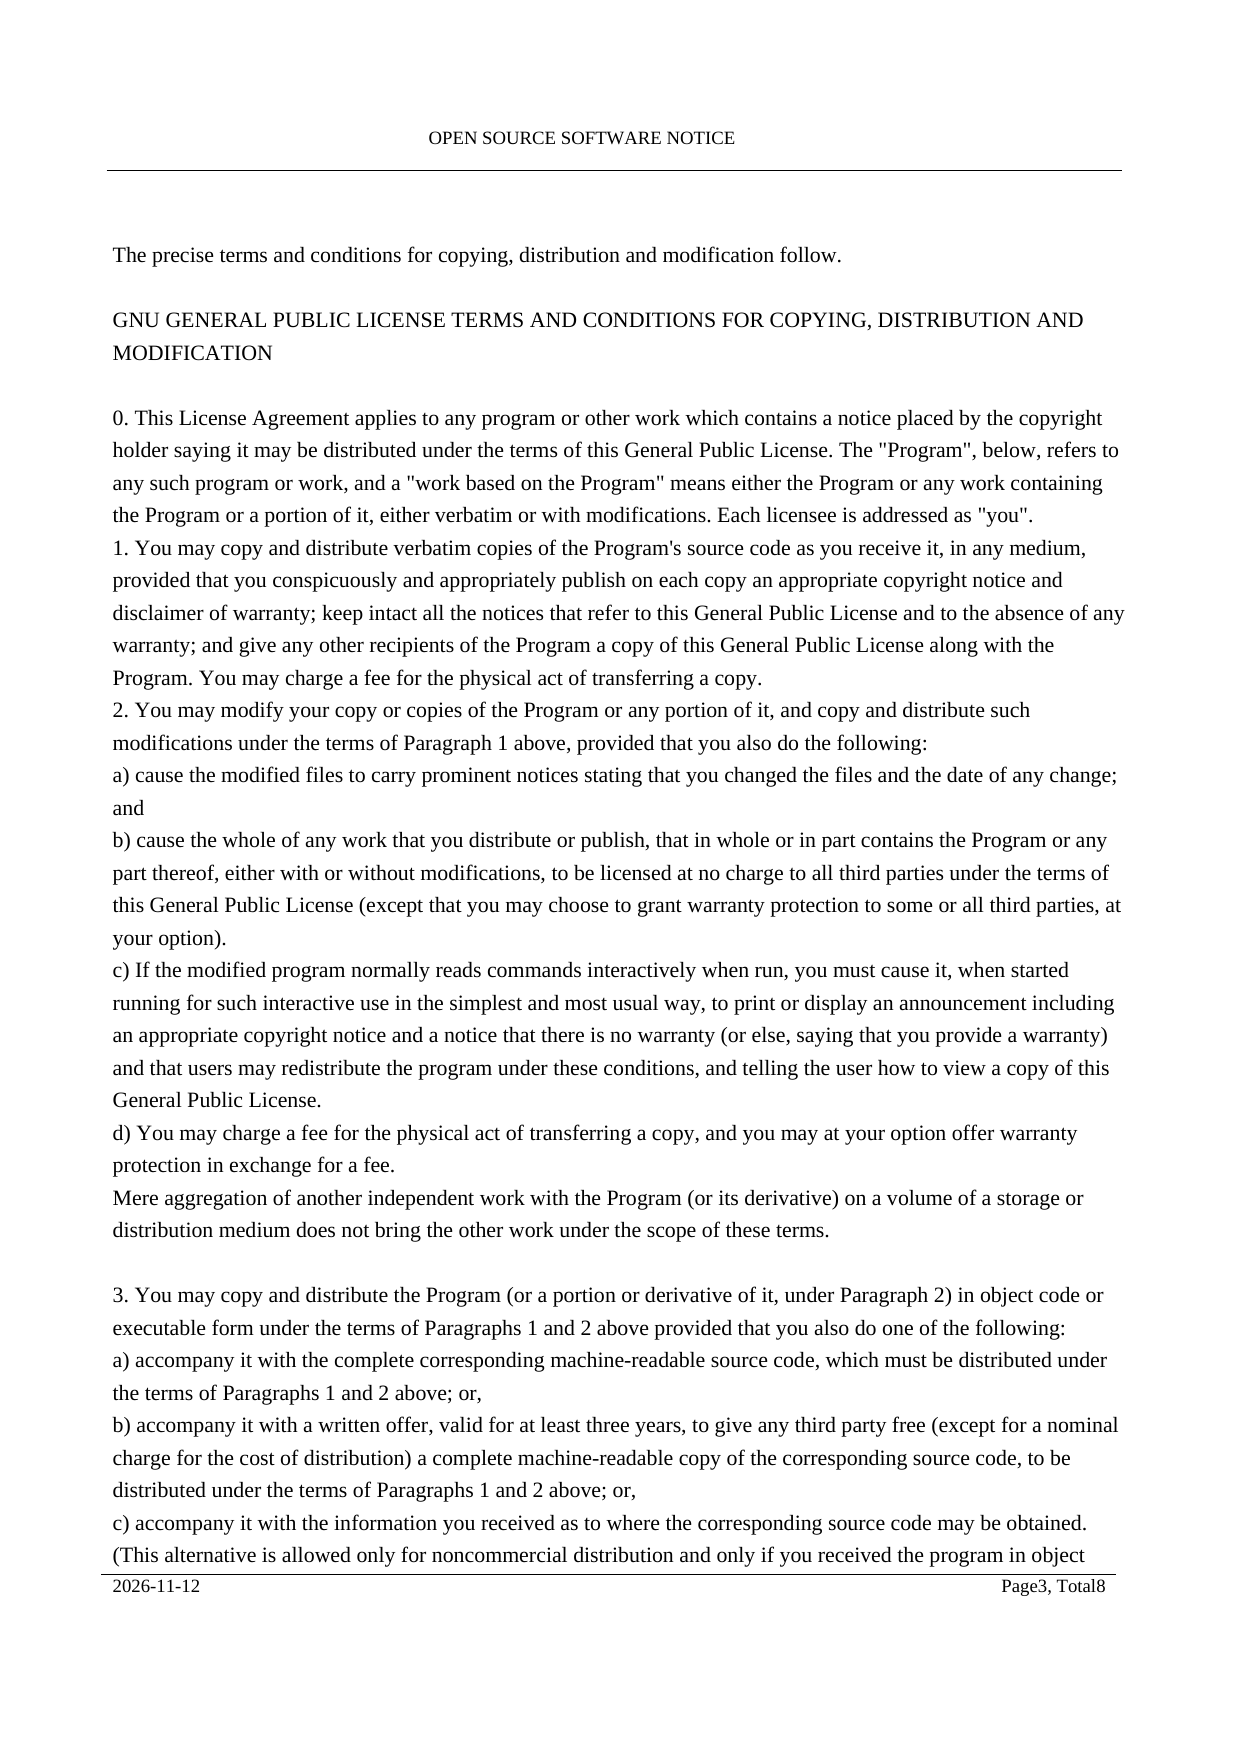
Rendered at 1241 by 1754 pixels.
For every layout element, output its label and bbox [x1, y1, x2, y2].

text [112, 206, 1128, 1571]
